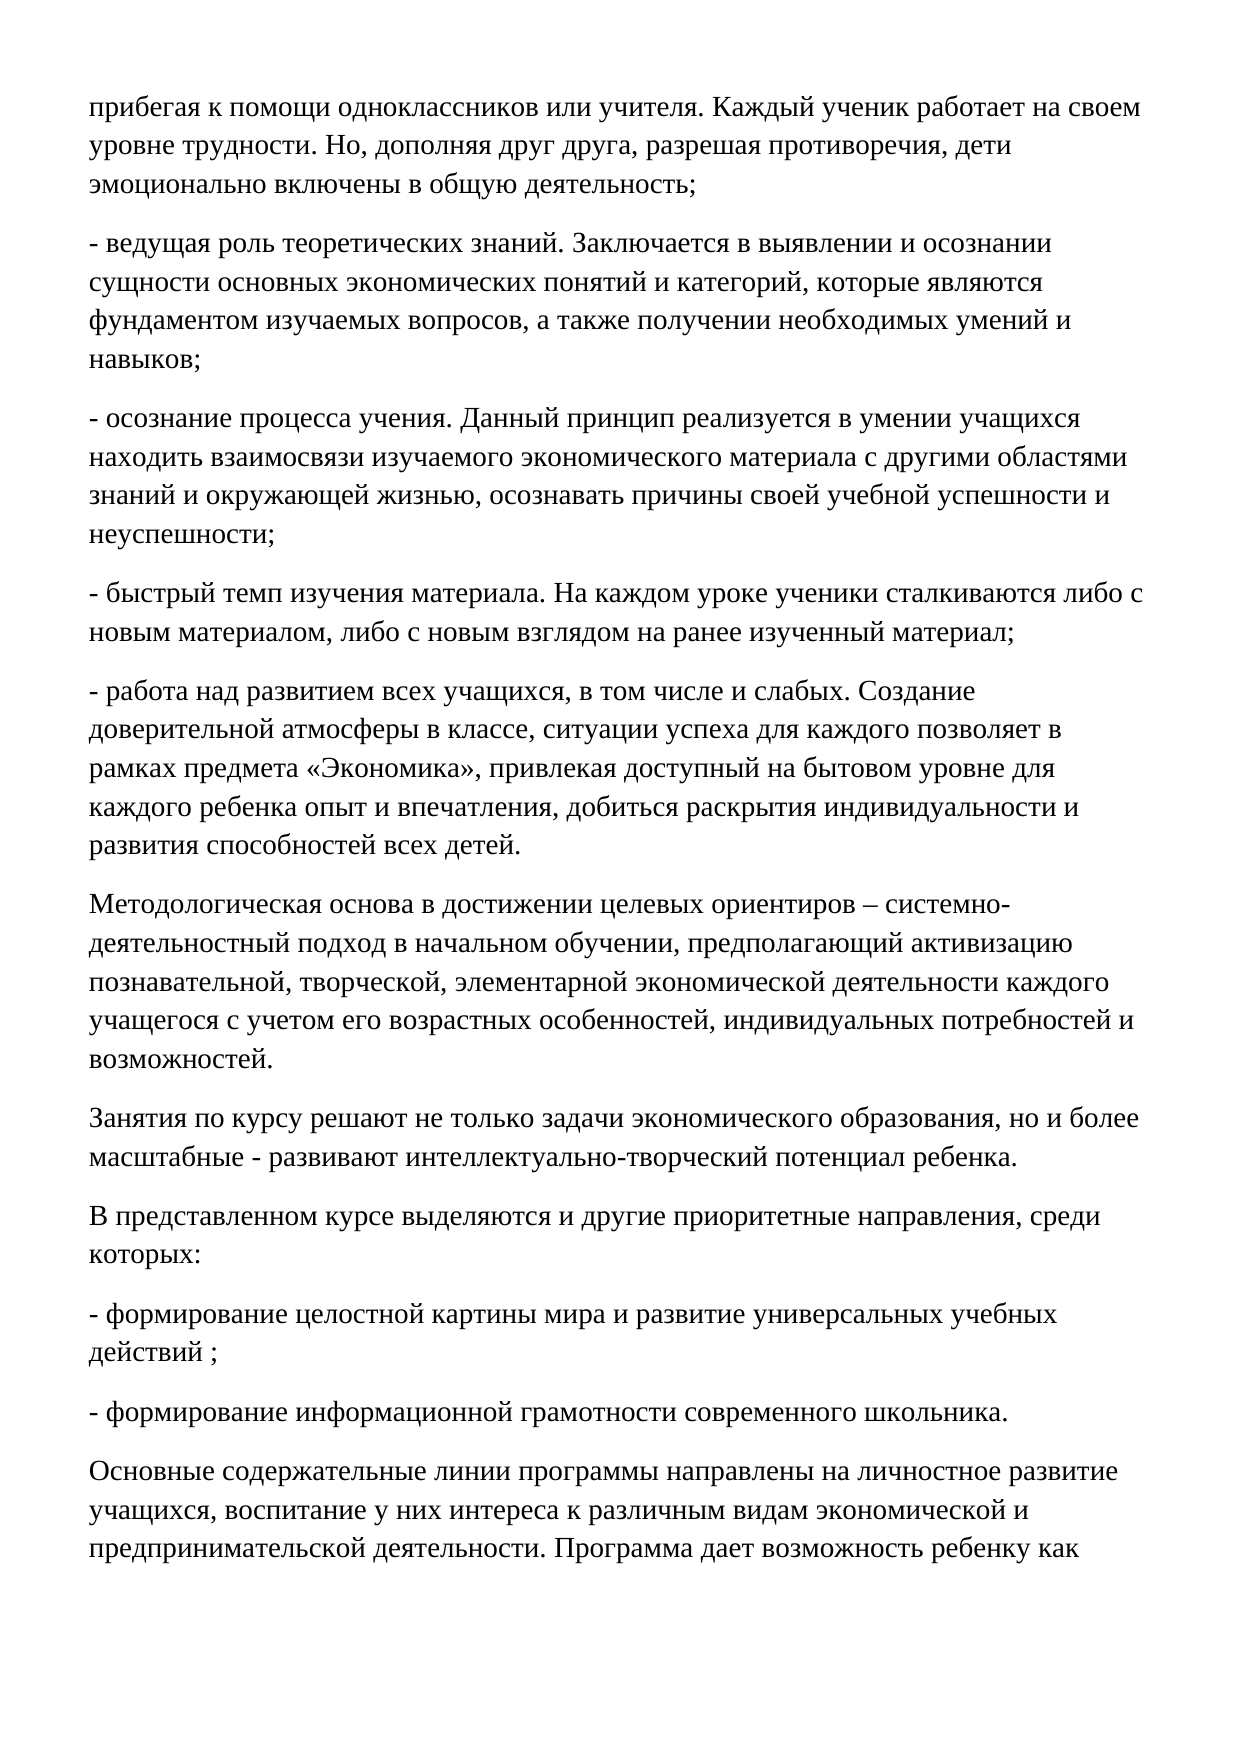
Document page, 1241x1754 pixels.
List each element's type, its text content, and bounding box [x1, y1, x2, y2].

text - формирование информационной грамотности современного школьника. [89, 1394, 1152, 1427]
text Методологическая основа в достижении целевых ориентиров – системно-деятельностный подход в начальном обучении, предполагающий активизацию познавательной, творческой, элементарной экономической деятельности каждого учащегося с учетом его возрастных особенностей, индивидуальных потребностей и возможностей. [89, 887, 1152, 1074]
text - работа над развитием всех учащихся, в том числе и слабых. Создание доверительной атмосферы в классе, ситуации успеха для каждого позволяет в рамках предмета «Экономика», привлекая доступный на бытовом уровне для каждого ребенка опыт и впечатления, добиться раскрытия индивидуальности и развития способностей всех детей. [89, 673, 1152, 861]
text В представленном курсе выделяются и другие приоритетные направления, среди которых: [89, 1198, 1152, 1270]
text - ведущая роль теоретических знаний. Заключается в выявлении и осознании сущности основных экономических понятий и категорий, которые являются фундаментом изучаемых вопросов, а также получении необходимых умений и навыков; [89, 225, 1152, 374]
text - формирование целостной картины мира и развитие универсальных учебных действий ; [89, 1296, 1152, 1368]
text Занятия по курсу решают не только задачи экономического образования, но и более масштабные - развивают интеллектуально-творческий потенциал ребенка. [89, 1100, 1152, 1172]
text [89, 1453, 1152, 1564]
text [89, 89, 1152, 199]
text - осознание процесса учения. Данный принцип реализуется в умении учащихся находить взаимосвязи изучаемого экономического материала с другими областями знаний и окружающей жизнью, осознавать причины своей учебной успешности и неуспешности; [89, 400, 1152, 549]
text - быстрый темп изучения материала. На каждом уроке ученики сталкиваются либо с новым материалом, либо с новым взглядом на ранее изученный материал; [89, 575, 1152, 647]
